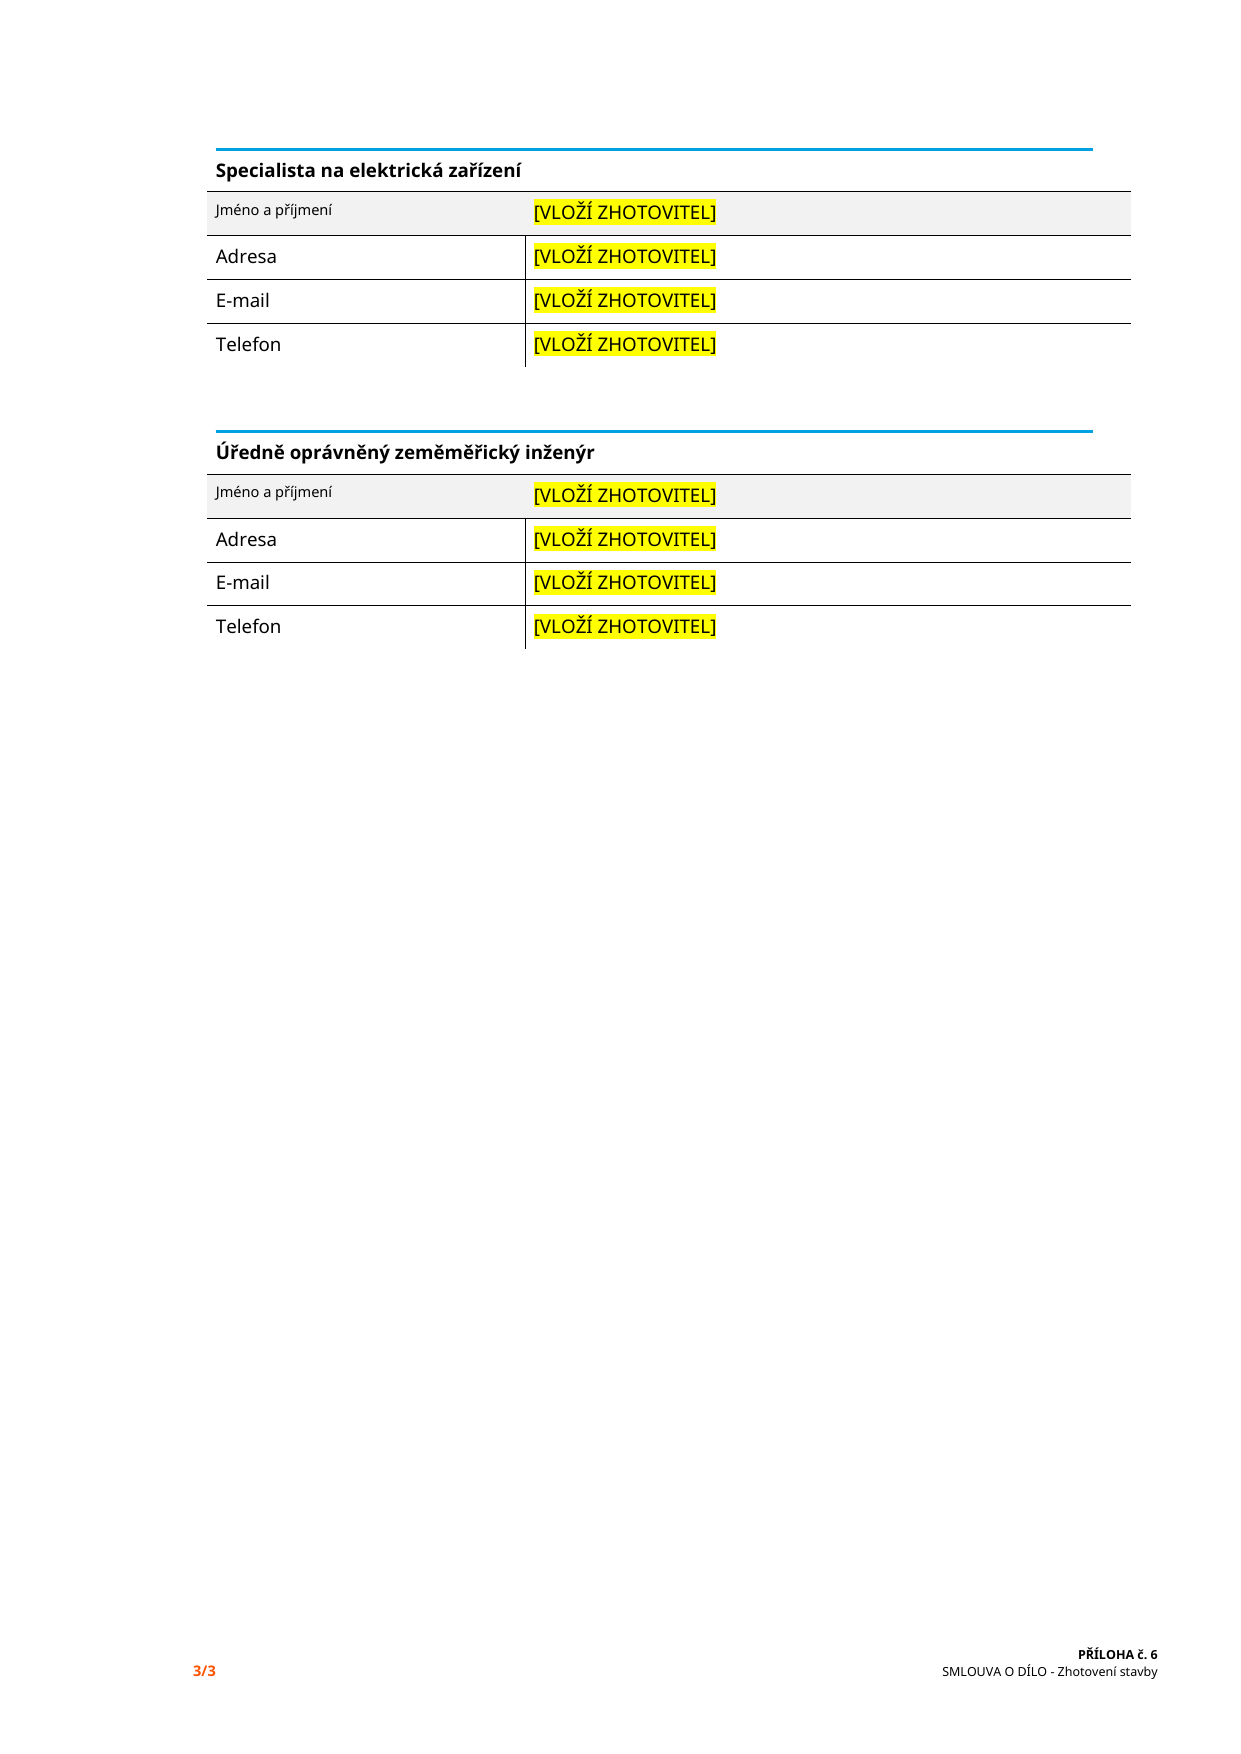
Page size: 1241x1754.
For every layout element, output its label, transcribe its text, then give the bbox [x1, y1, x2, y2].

table_cell Adresa [207, 236, 525, 279]
table_cell E-mail [207, 280, 525, 323]
table_cell E-mail [207, 563, 525, 605]
table_cell [VLOŽÍ ZHOTOVITEL] [526, 280, 1131, 323]
text Úředně oprávněný zeměměřický inženýr [216, 433, 1093, 465]
table_cell Adresa [207, 519, 525, 561]
table_header [VLOŽÍ ZHOTOVITEL] [526, 192, 1131, 235]
table_cell [VLOŽÍ ZHOTOVITEL] [526, 563, 1131, 605]
table_cell [VLOŽÍ ZHOTOVITEL] [526, 606, 1131, 649]
table_cell Telefon [207, 324, 525, 367]
text Specialista na elektrická zařízení [216, 151, 1093, 182]
table_cell [VLOŽÍ ZHOTOVITEL] [526, 519, 1131, 561]
table_cell [VLOŽÍ ZHOTOVITEL] [526, 236, 1131, 279]
table_header Jméno a příjmení [207, 475, 526, 518]
table_header Jméno a příjmení [207, 192, 526, 235]
table_header [VLOŽÍ ZHOTOVITEL] [526, 475, 1131, 518]
table_cell Telefon [207, 606, 525, 649]
table_cell [VLOŽÍ ZHOTOVITEL] [526, 324, 1131, 367]
